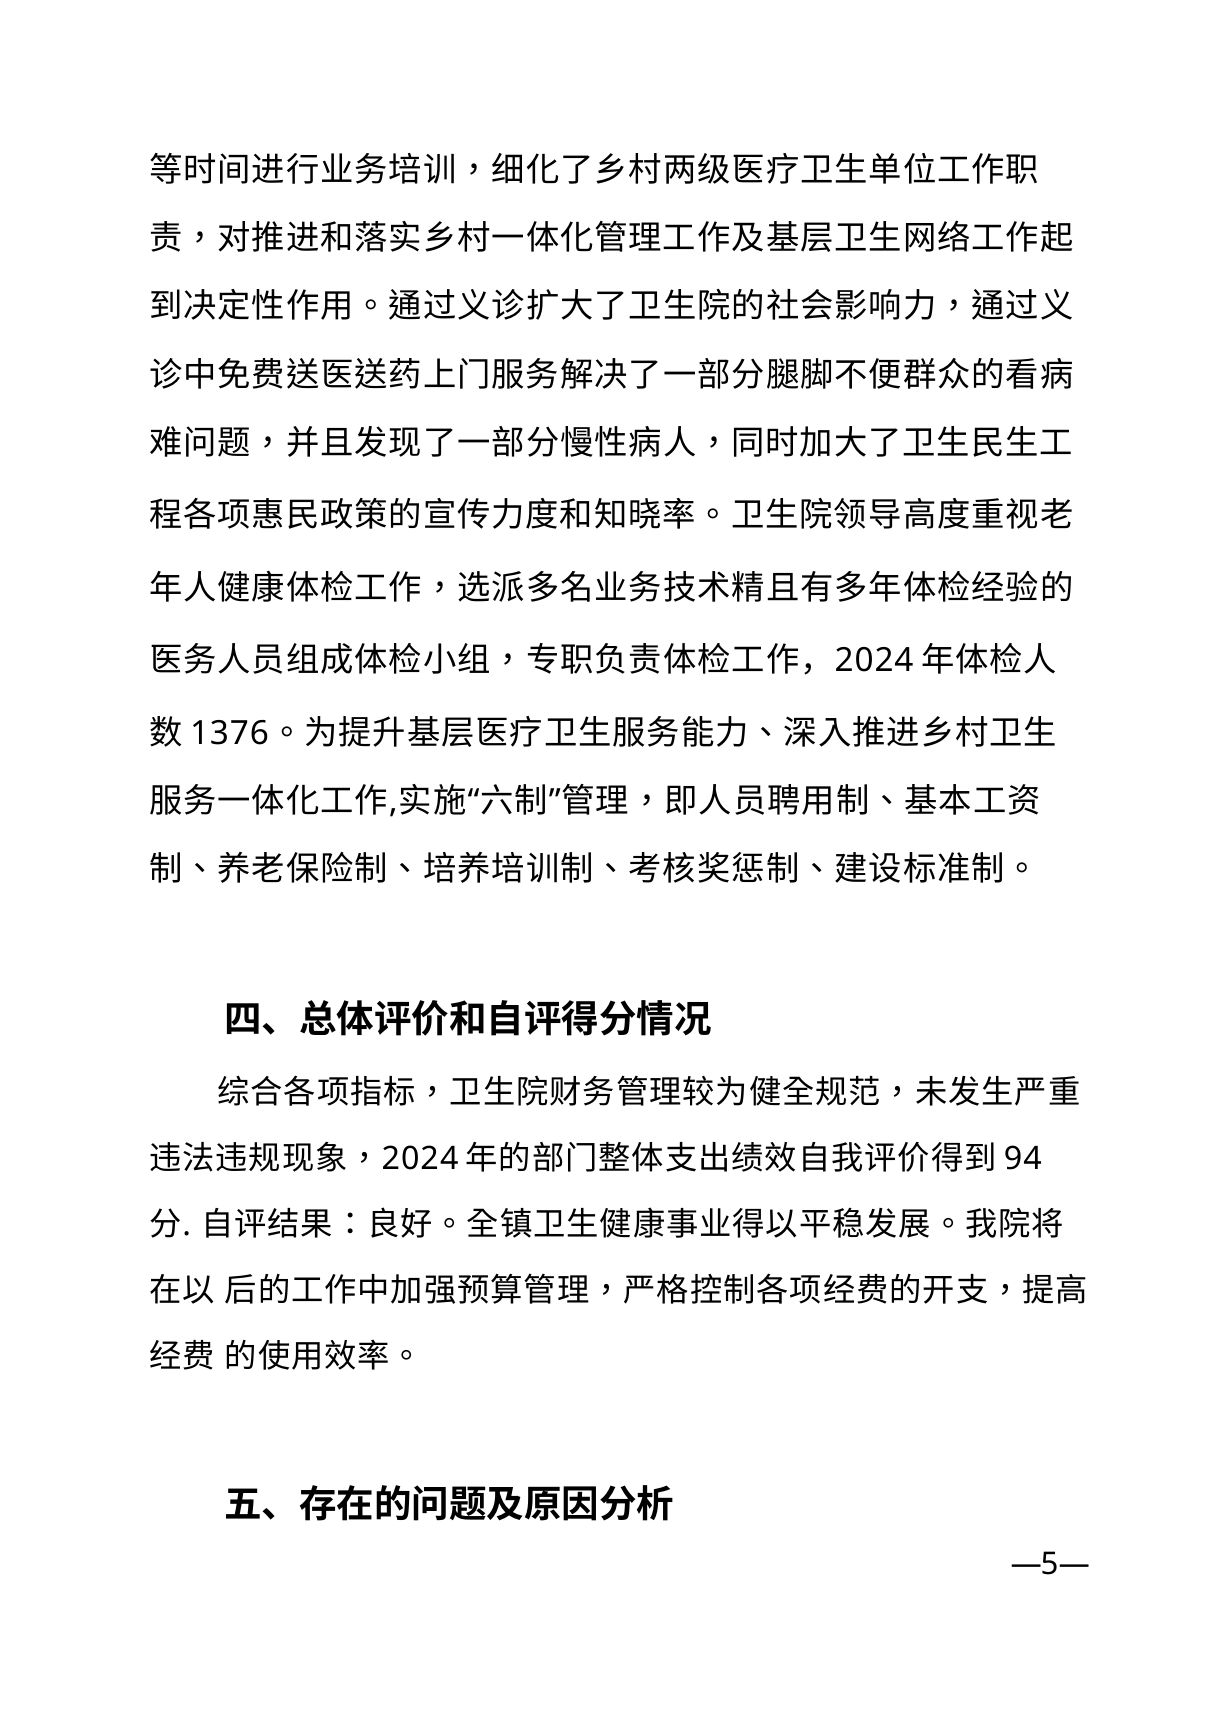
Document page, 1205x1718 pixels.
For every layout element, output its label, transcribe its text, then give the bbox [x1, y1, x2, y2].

text 综合各项指标，卫生院财务管理较为健全规范，未发生严重 违法违规现象，2024年的部门整体支出绩效自我评价得到94分. 自评结果：良好。全镇卫生健康事业得以平稳发展。我院将在以 后的工作中加强预算管理，严格控制各项经费的开支，提高经费 的使用效率。 [149, 1069, 1090, 1377]
list 存在的问题及原因分析 [149, 1471, 1090, 1529]
list 总体评价和自评得分情况 [149, 985, 1090, 1044]
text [149, 146, 1090, 890]
